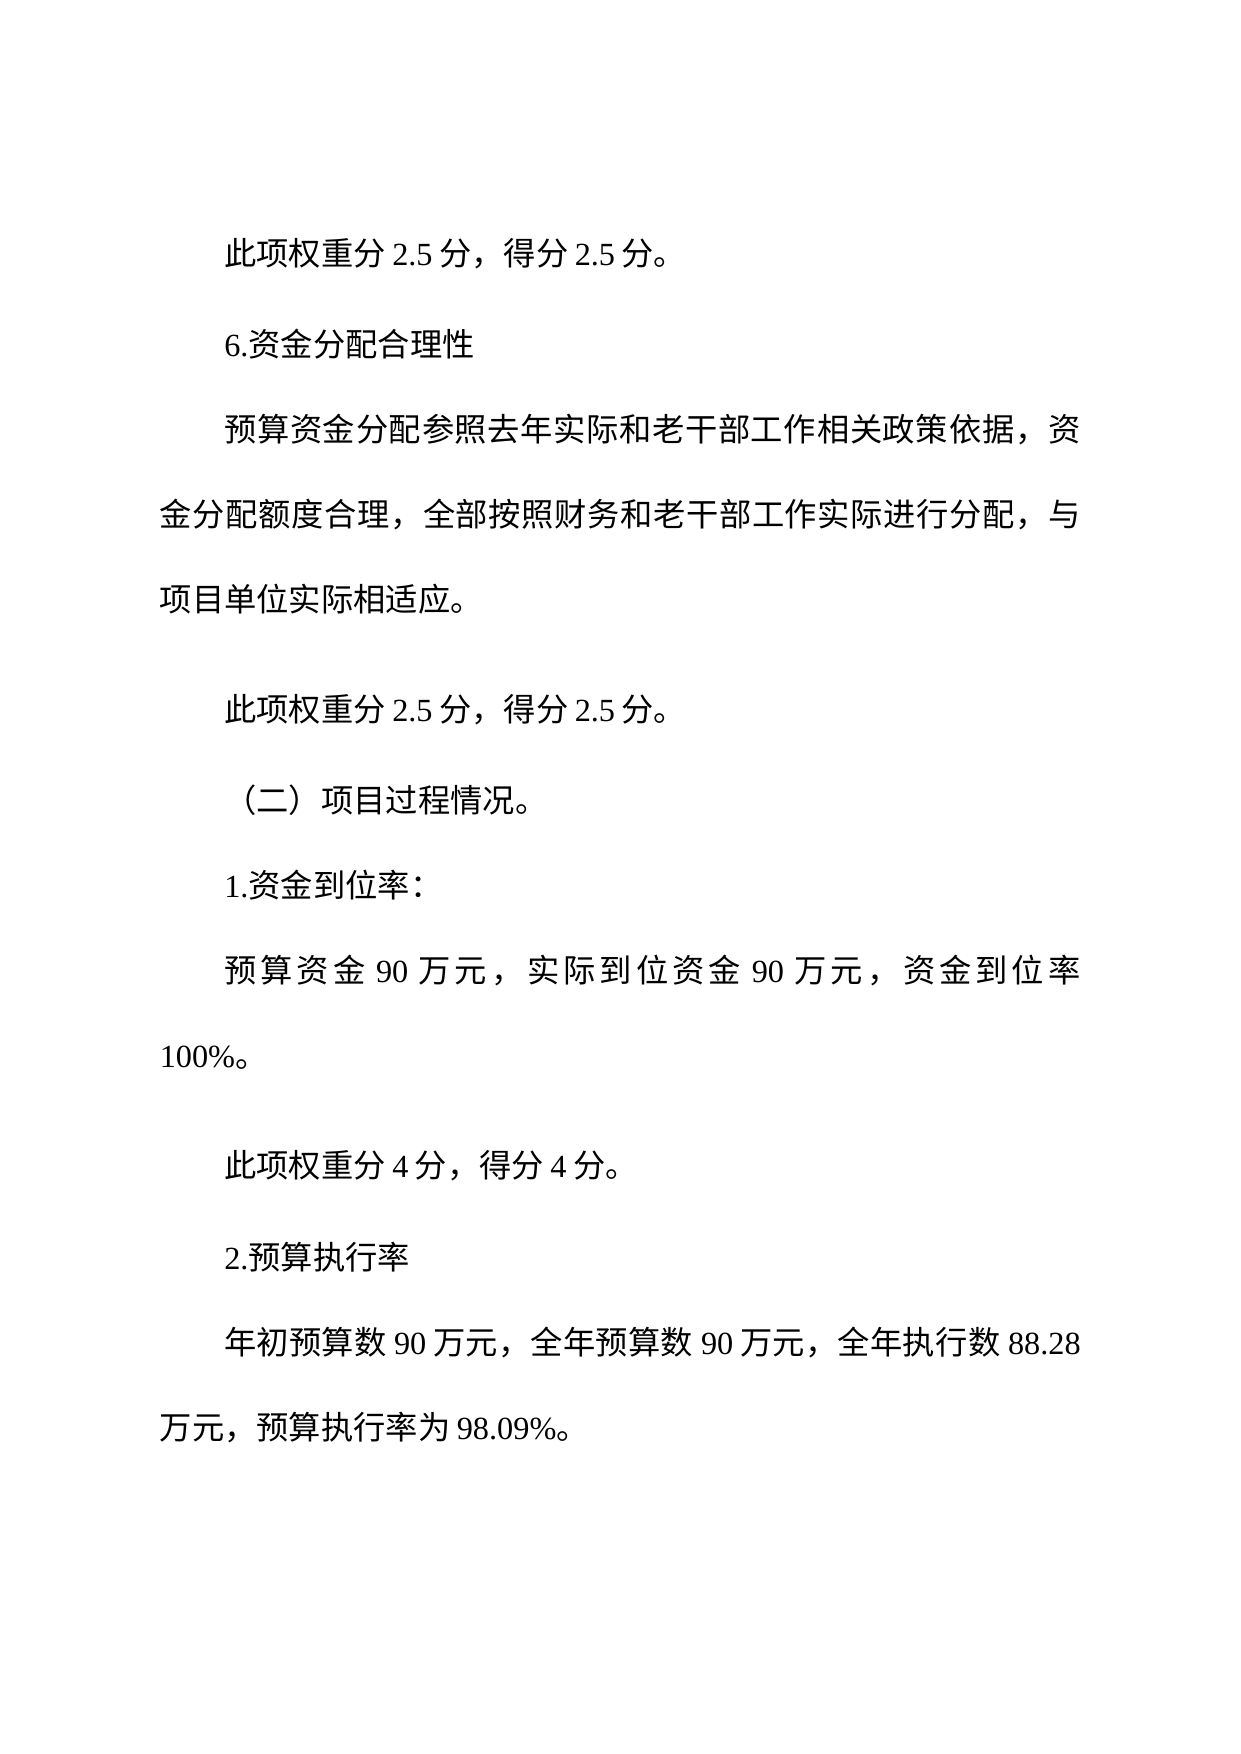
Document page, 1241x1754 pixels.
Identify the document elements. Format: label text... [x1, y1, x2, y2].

text 2.预算执行率 [159, 1212, 1081, 1297]
text 6.资金分配合理性 [159, 300, 1081, 385]
title 此项权重分4分，得分4分。 [159, 1121, 1081, 1206]
text 预算资金90万元，实际到位资金90万元，资金到位率100%。 [159, 926, 1081, 1096]
text 预算资金分配参照去年实际和老干部工作相关政策依据，资金分配额度合理，全部按照财务和老干部工作实际进行分配，与项目单位实际相适应。 [159, 385, 1081, 640]
text 1.资金到位率： [159, 841, 1081, 926]
title 此项权重分2.5分，得分2.5分。 [159, 665, 1081, 750]
subtitle （二）项目过程情况。 [159, 756, 1081, 841]
text 年初预算数90万元，全年预算数90万元，全年执行数88.28万元，预算执行率为98.09%。 [159, 1297, 1081, 1467]
title 此项权重分2.5分，得分2.5分。 [159, 209, 1081, 294]
